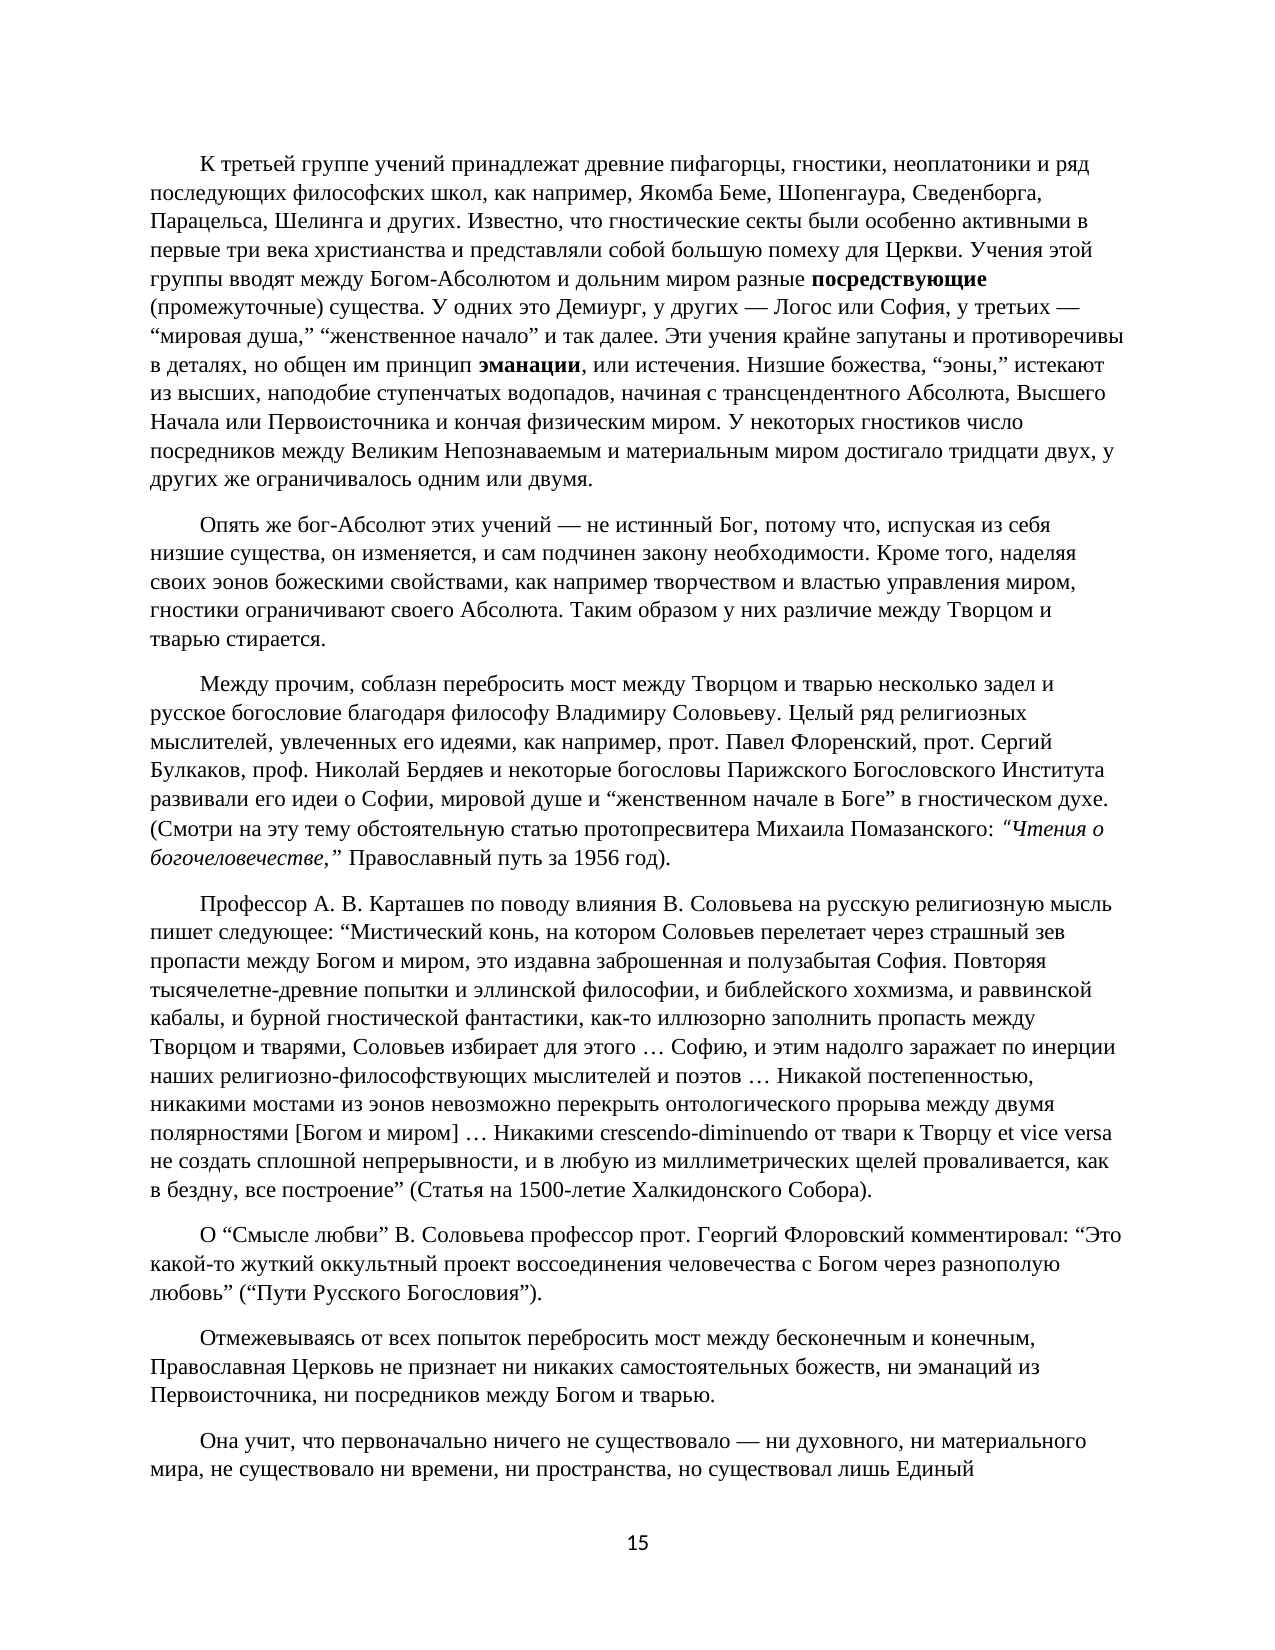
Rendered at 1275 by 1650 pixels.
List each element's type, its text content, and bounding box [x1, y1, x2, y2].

text Между прочим, соблазн перебросить мост между Творцом и тварью несколько задел и русское богословие благодаря философу Владимиру Соловьеву. Целый ряд религиозных мыслителей, увлеченных его идеями, как например, прот. Павел Флоренский, прот. Сергий Булкаков, проф. Николай Бердяев и некоторые богословы Парижского Богословского Института развивали его идеи о Софии, мировой душе и “женственном начале в Боге” в гностическом духе. (Смотри на эту тему обстоятельную статью протопресвитера Михаила Помазанского: “Чтения о богочеловечестве,” Православный путь за 1956 год). [150, 670, 1125, 871]
text Опять же бог-Абсолют этих учений — не истинный Бог, потому что, испуская из себя низшие существа, он изменяется, и сам подчинен закону необходимости. Кроме того, наделяя своих эонов божескими свойствами, как например творчеством и властью управления миром, гностики ограничивают своего Абсолюта. Таким образом у них различие между Творцом и тварью стирается. [150, 510, 1125, 652]
text Профессор А. В. Карташев по поводу влияния В. Соловьева на русскую религиозную мысль пишет следующее: “Мистический конь, на котором Соловьев перелетает через страшный зев пропасти между Богом и миром, это издавна заброшенная и полузабытая София. Повторяя тысячелетне-древние попытки и эллинской философии, и библейского хохмизма, и раввинской кабалы, и бурной гностической фантастики, как-то иллюзорно заполнить пропасть между Творцом и тварями, Соловьев избирает для этого … Софию, и этим надолго заражает по инерции наших религиозно-философствующих мыслителей и поэтов … Никакой постепенностью, никакими мостами из эонов невозможно перекрыть онтологического прорыва между двумя полярностями [Богом и миром] … Никакими crescendo-diminuendo от твари к Творцу et vice versa не создать сплошной непрерывности, и в любую из миллиметрических щелей проваливается, как в бездну, все построение” (Статья на 1500-летие Халкидонского Собора). [150, 889, 1125, 1203]
text Отмежевываясь от всех попыток перебросить мост между бесконечным и конечным, Православная Церковь не признает ни никаких самостоятельных божеств, ни эманаций из Первоисточника, ни посредников между Богом и тварью. [150, 1324, 1125, 1408]
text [150, 1427, 1125, 1482]
text О “Смысле любви” В. Соловьева профессор прот. Георгий Флоровский комментировал: “Это какой-то жуткий оккультный проект воссоединения человечества с Богом через разнополую любовь” (“Пути Русского Богословия”). [150, 1221, 1125, 1305]
text К третьей группе учений принадлежат древние пифагорцы, гностики, неоплатоники и ряд последующих философских школ, как например, Якомба Беме, Шопенгаура, Сведенборга, Парацельса, Шелинга и других. Известно, что гностические секты были особенно активными в первые три века христианства и представляли собой большую помеху для Церкви. Учения этой группы вводят между Богом-Абсолютом и дольним миром разные посредствующие (промежуточные) существа. У одних это Демиург, у других — Логос или София, у третьих — “мировая душа,” “женственное начало” и так далее. Эти учения крайне запутаны и противоречивы в деталях, но общен им принцип эманации, или истечения. Низшие божества, “эоны,” истекают из высших, наподобие ступенчатых водопадов, начиная с трансцендентного Абсолюта, Высшего Начала или Первоисточника и кончая физическим миром. У некоторых гностиков число посредников между Великим Непознаваемым и материальным миром достигало тридцати двух, у других же ограничивалось одним или двумя. [150, 150, 1125, 492]
